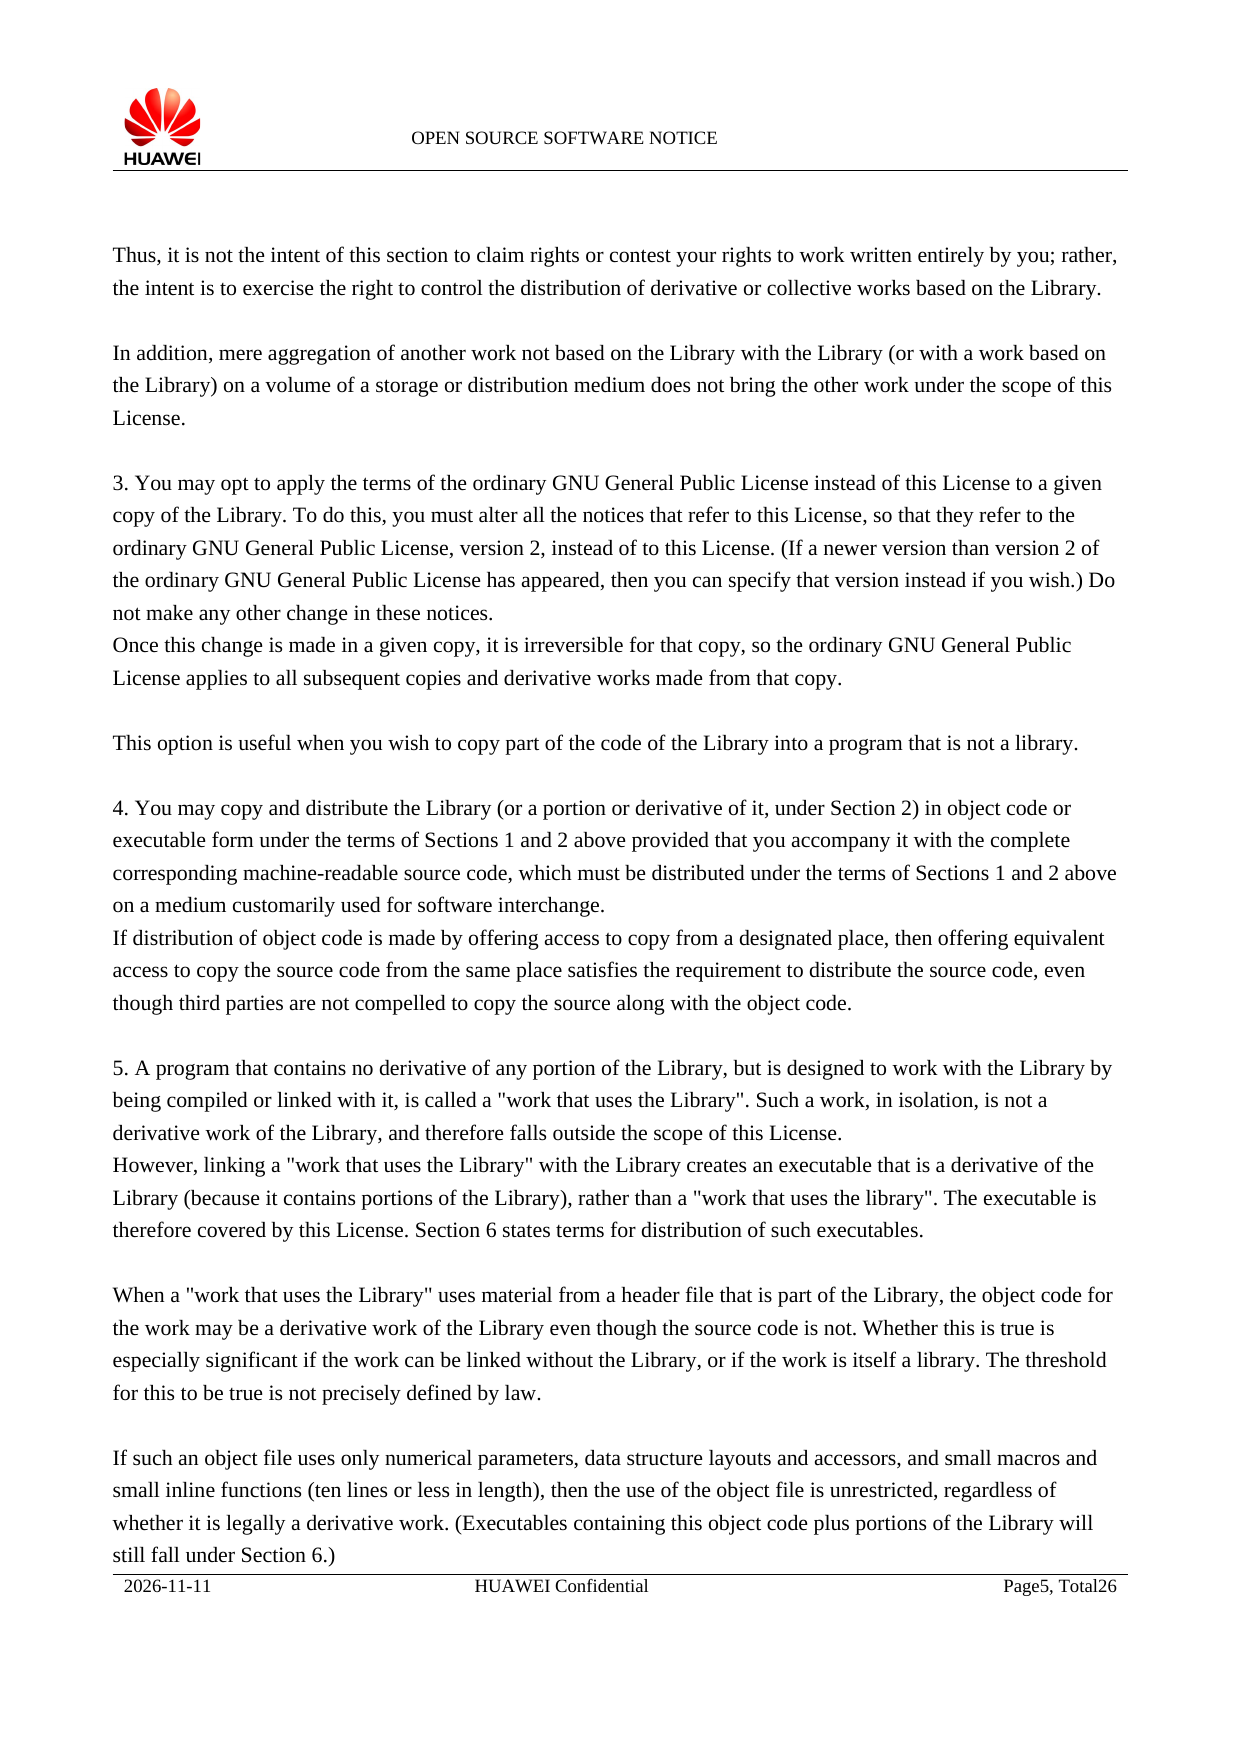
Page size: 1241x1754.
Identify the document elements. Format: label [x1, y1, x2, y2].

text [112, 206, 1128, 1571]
picture [124, 88, 201, 165]
